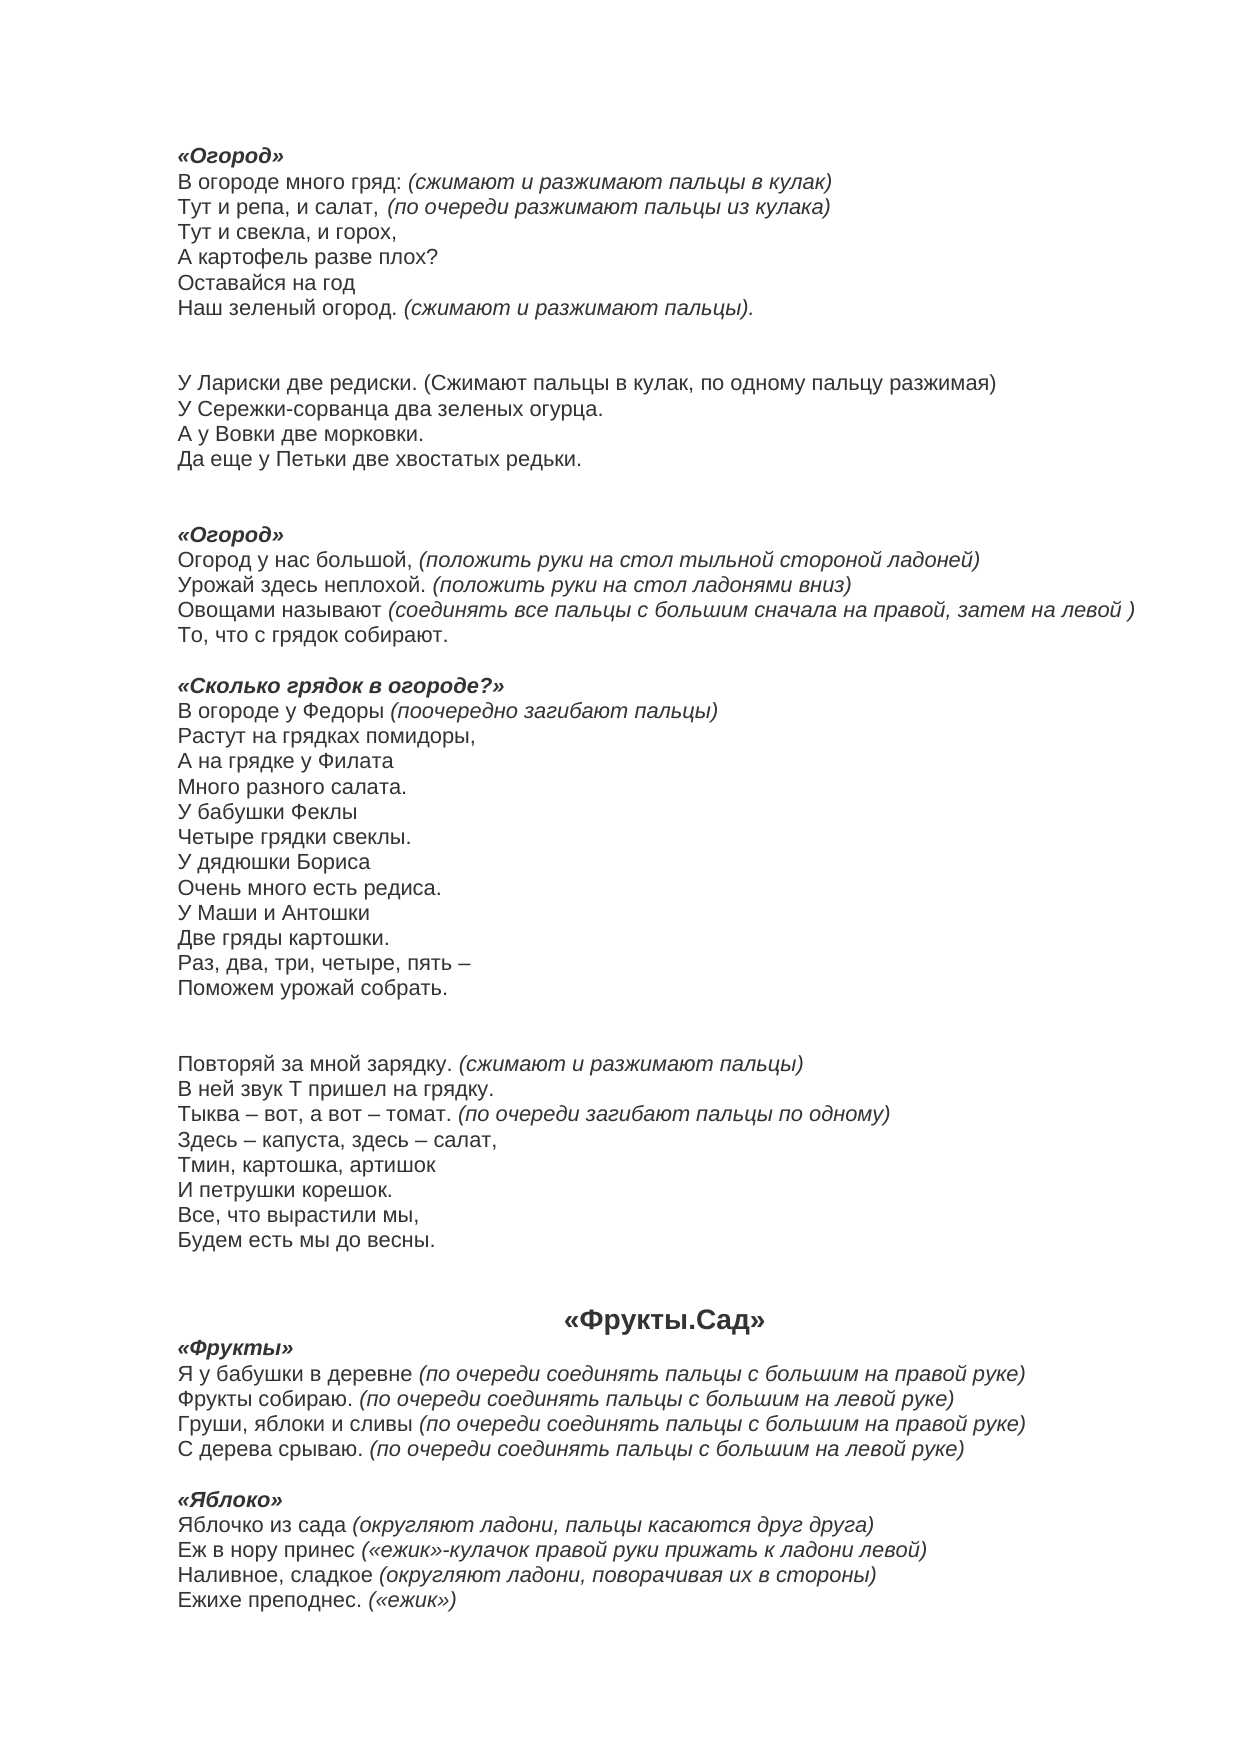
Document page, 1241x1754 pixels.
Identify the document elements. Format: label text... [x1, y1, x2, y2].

text С дерева срываю. (по очереди соединять пальцы с большим на левой руке) [177, 1436, 1152, 1461]
text Наливное, сладкое (округляют ладони, поворачивая их в стороны) [177, 1562, 1152, 1587]
text Раз, два, три, четыре, пять – [177, 950, 1152, 975]
text Две гряды картошки. [177, 925, 1152, 950]
text В огороде много гряд: (сжимают и разжимают пальцы в кулак) [177, 168, 1152, 194]
text Груши, яблоки и сливы (по очереди соединять пальцы с большим на правой руке) [177, 1411, 1152, 1436]
text Оставайся на год [177, 269, 1152, 294]
text У Лариски две редиски. (Сжимают пальцы в кулак, по одному пальцу разжимая) [177, 370, 1152, 395]
text Здесь – капуста, здесь – салат, [177, 1126, 1152, 1152]
text Тут и свекла, и горох, [177, 219, 1152, 244]
text У бабушки Феклы [177, 799, 1152, 824]
text Еж в нору принес («ежик»-кулачок правой руки прижать к ладони левой) [177, 1537, 1152, 1562]
text Да еще у Петьки две хвостатых редьки. [177, 446, 1152, 471]
text И петрушки корешок. [177, 1177, 1152, 1202]
text У Сережки-сорванца два зеленых огурца. [177, 395, 1152, 421]
text Все, что вырастили мы, [177, 1202, 1152, 1227]
text Урожай здесь неплохой. (положить руки на стол ладонями вниз) [177, 572, 1152, 597]
text Тмин, картошка, артишок [177, 1152, 1152, 1177]
text «Сколько грядок в огороде?» [177, 673, 1152, 698]
text Фрукты собираю. (по очереди соединять пальцы с большим на левой руке) [177, 1386, 1152, 1411]
text А картофель разве плох? [177, 244, 1152, 269]
text В ней звук Т пришел на грядку. [177, 1076, 1152, 1101]
text «Огород» [177, 143, 1152, 168]
text Много разного салата. [177, 773, 1152, 799]
text Четыре грядки свеклы. [177, 824, 1152, 849]
text Тыква – вот, а вот – томат. (по очереди загибают пальцы по одному) [177, 1101, 1152, 1126]
text То, что с грядок собирают. [177, 622, 1152, 647]
text Я у бабушки в деревне (по очереди соединять пальцы с большим на правой руке) [177, 1361, 1152, 1386]
text Очень много есть редиса. [177, 874, 1152, 899]
text Наш зеленый огород. (сжимают и разжимают пальцы). [177, 294, 1152, 320]
text Овощами называют (соединять все пальцы с большим сначала на правой, затем на левой ) [177, 597, 1152, 622]
text В огороде у Федоры (поочередно загибают пальцы) [177, 698, 1152, 723]
text Огород у нас большой, (положить руки на стол тыльной стороной ладоней) [177, 547, 1152, 572]
text А на грядке у Филата [177, 748, 1152, 773]
text Растут на грядках помидоры, [177, 723, 1152, 748]
text «Фрукты.Сад» [177, 1303, 1152, 1335]
text Яблочко из сада (округляют ладони, пальцы касаются друг друга) [177, 1512, 1152, 1537]
text Поможем урожай собрать. [177, 975, 1152, 1000]
text Ежихе преподнес. («ежик») [177, 1587, 1152, 1613]
text У дядюшки Бориса [177, 849, 1152, 874]
text Будем есть мы до весны. [177, 1227, 1152, 1252]
text А у Вовки две морковки. [177, 421, 1152, 446]
text «Фрукты» [177, 1335, 1152, 1361]
text У Маши и Антошки [177, 899, 1152, 925]
text «Огород» [177, 521, 1152, 547]
text «Яблоко» [177, 1487, 1152, 1512]
text Повторяй за мной зарядку. (сжимают и разжимают пальцы) [177, 1051, 1152, 1076]
text Тут и репа, и салат, (по очереди разжимают пальцы из кулака) [177, 194, 1152, 219]
